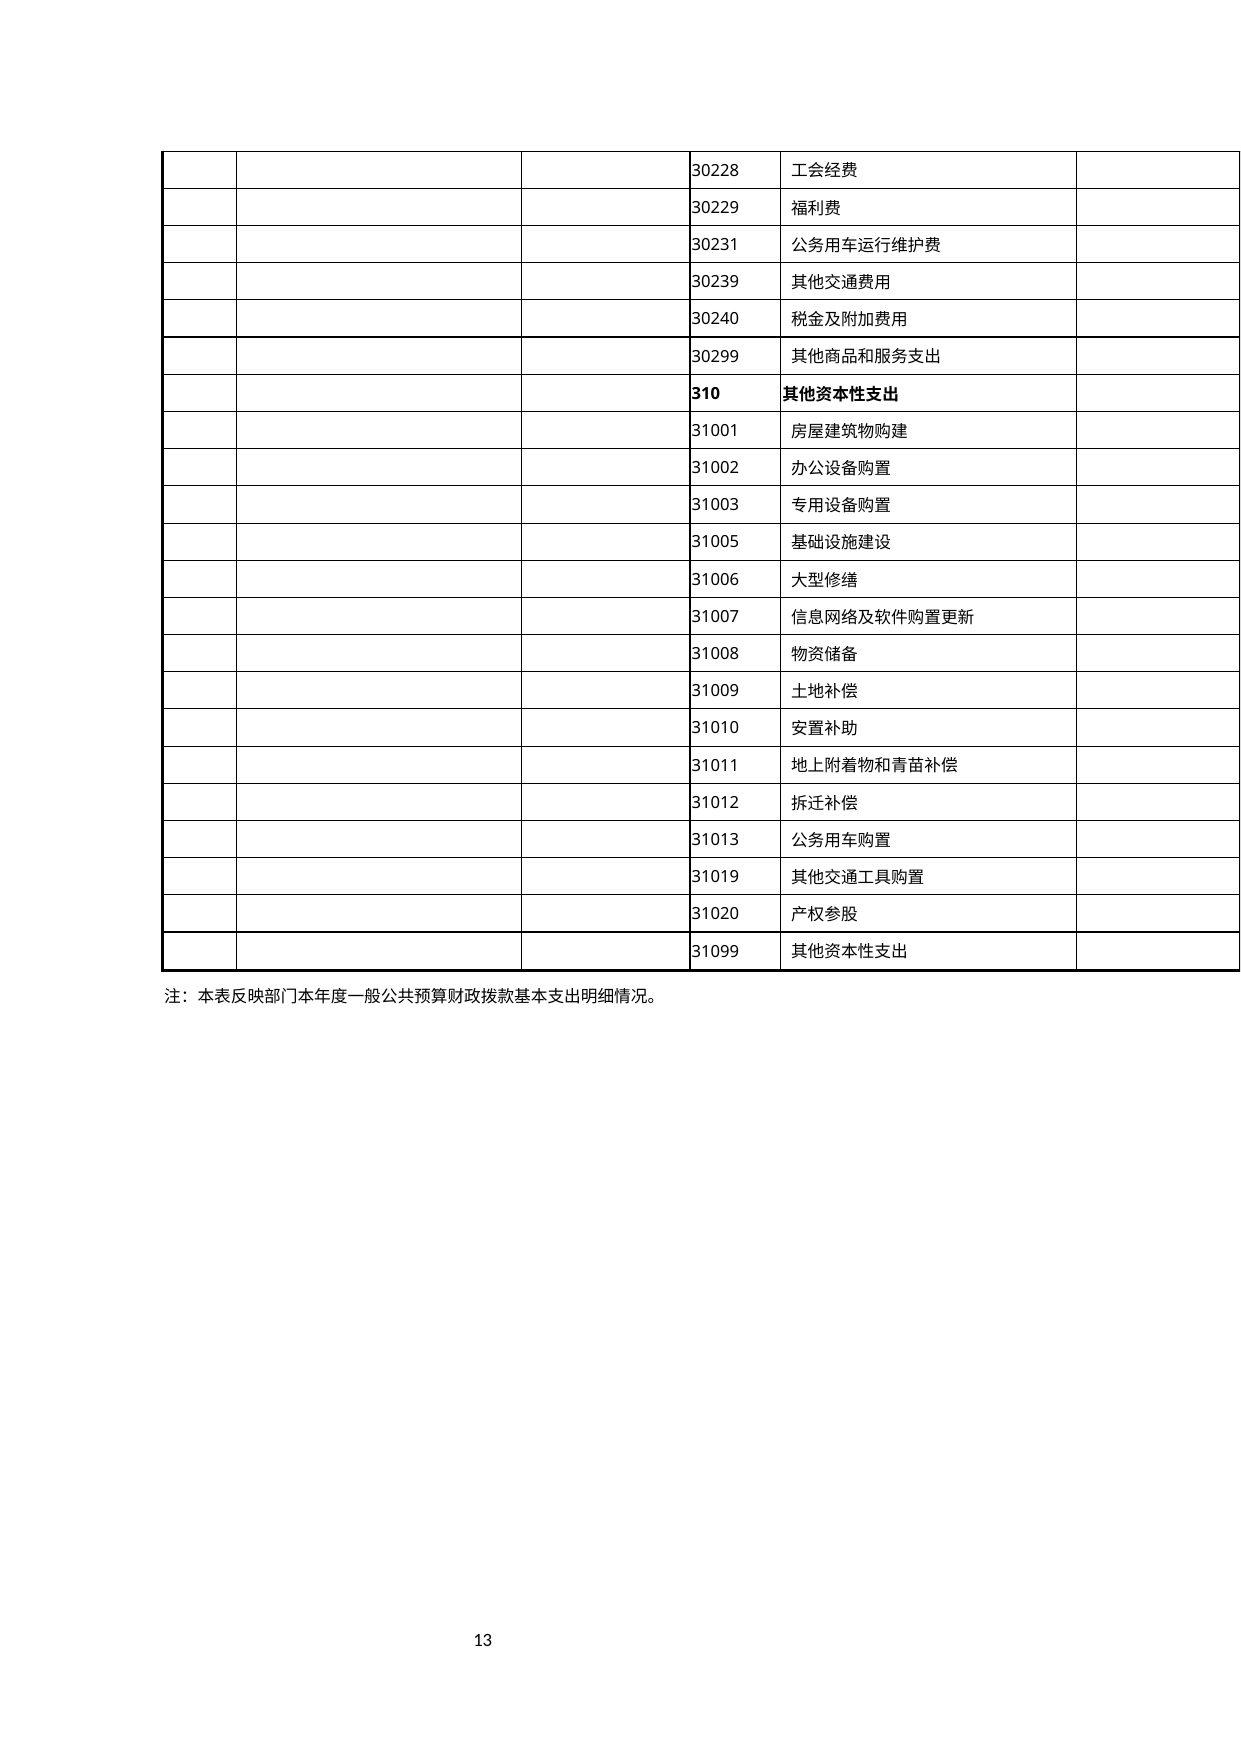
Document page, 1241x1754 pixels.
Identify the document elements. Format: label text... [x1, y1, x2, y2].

table_cell [237, 784, 521, 820]
table_cell [1077, 598, 1239, 634]
table_cell [1077, 895, 1239, 931]
table_cell [522, 561, 689, 597]
table_cell [522, 598, 689, 634]
table_cell 物资储备 [781, 635, 1076, 671]
table_cell [522, 635, 689, 671]
table_cell [522, 672, 689, 708]
table_cell 其他资本性支出 [781, 933, 1076, 969]
table_cell [164, 672, 236, 708]
table_cell [522, 747, 689, 783]
table_cell [237, 338, 521, 374]
table_cell 31005 [691, 524, 780, 559]
table_cell [237, 263, 521, 299]
table_cell [164, 709, 236, 746]
table_cell [237, 709, 521, 746]
table_cell [164, 747, 236, 783]
table_cell [237, 524, 521, 559]
table_cell [1077, 338, 1239, 374]
table_cell [522, 709, 689, 746]
table_cell [1077, 226, 1239, 262]
table_cell [1077, 189, 1239, 225]
table_cell [522, 821, 689, 857]
table_cell [164, 784, 236, 820]
table_cell 31007 [691, 598, 780, 634]
table_cell [1077, 449, 1239, 485]
table_cell [164, 821, 236, 857]
table_cell [522, 449, 689, 485]
table_cell [237, 858, 521, 894]
table_cell [164, 635, 236, 671]
table_cell [522, 858, 689, 894]
table_cell [164, 895, 236, 931]
table_cell 公务用车运行维护费 [781, 226, 1076, 262]
table_cell [1077, 784, 1239, 820]
table_cell 其他交通费用 [781, 263, 1076, 299]
table_cell [237, 449, 521, 485]
table_cell [1077, 524, 1239, 559]
table_cell 310 [691, 375, 780, 411]
table_cell 注：本表反映部门本年度一般公共预算财政拨款基本支出明细情况。 [163, 972, 1240, 1018]
table_cell [164, 152, 236, 188]
table_cell 其他资本性支出 [781, 375, 1076, 411]
table_cell 30231 [691, 226, 780, 262]
table_cell [522, 412, 689, 448]
table_cell [237, 300, 521, 336]
table_cell [522, 933, 689, 969]
table_cell [1077, 709, 1239, 746]
table_cell [164, 933, 236, 969]
table_cell 31099 [691, 933, 780, 969]
table_cell 31012 [691, 784, 780, 820]
table_cell [237, 598, 521, 634]
table_cell 30228 [691, 152, 780, 188]
table_cell [237, 486, 521, 522]
table_cell 公务用车购置 [781, 821, 1076, 857]
table_cell 31019 [691, 858, 780, 894]
table_cell [1077, 486, 1239, 522]
table_cell 31013 [691, 821, 780, 857]
table_cell [237, 226, 521, 262]
table_cell [237, 821, 521, 857]
table_cell 31011 [691, 747, 780, 783]
table_cell 福利费 [781, 189, 1076, 225]
table_cell [164, 486, 236, 522]
table_cell 房屋建筑物购建 [781, 412, 1076, 448]
table_cell [1077, 933, 1239, 969]
table_cell 拆迁补偿 [781, 784, 1076, 820]
table_cell 31009 [691, 672, 780, 708]
table_cell 31008 [691, 635, 780, 671]
table_cell [1077, 561, 1239, 597]
table_cell [164, 226, 236, 262]
table_cell 办公设备购置 [781, 449, 1076, 485]
table_cell [164, 561, 236, 597]
table_cell [1077, 821, 1239, 857]
table_cell [164, 189, 236, 225]
table_cell [237, 561, 521, 597]
table_cell [164, 449, 236, 485]
table_cell 30240 [691, 300, 780, 336]
table_cell 地上附着物和青苗补偿 [781, 747, 1076, 783]
table_cell 基础设施建设 [781, 524, 1076, 559]
table_cell [237, 895, 521, 931]
table_cell 产权参股 [781, 895, 1076, 931]
table_cell 土地补偿 [781, 672, 1076, 708]
table_cell [522, 375, 689, 411]
table_cell 31010 [691, 709, 780, 746]
table_cell [522, 895, 689, 931]
table_cell [1077, 263, 1239, 299]
table_cell [164, 524, 236, 559]
table_cell [522, 226, 689, 262]
table_cell [522, 486, 689, 522]
table_cell 其他交通工具购置 [781, 858, 1076, 894]
table_cell [1077, 635, 1239, 671]
table_cell 31002 [691, 449, 780, 485]
table_cell [1077, 375, 1239, 411]
table_cell [237, 412, 521, 448]
table_cell [522, 189, 689, 225]
table_cell [164, 375, 236, 411]
table_cell [164, 412, 236, 448]
table_cell 安置补助 [781, 709, 1076, 746]
table_cell [1077, 747, 1239, 783]
table_cell [164, 598, 236, 634]
table_cell [237, 375, 521, 411]
table_cell 其他商品和服务支出 [781, 338, 1076, 374]
table_cell [1077, 412, 1239, 448]
table_cell 30299 [691, 338, 780, 374]
table_cell [522, 152, 689, 188]
table_cell 专用设备购置 [781, 486, 1076, 522]
table_cell [237, 747, 521, 783]
table_cell [1077, 672, 1239, 708]
table_cell [522, 524, 689, 559]
table_cell 30229 [691, 189, 780, 225]
table_cell 大型修缮 [781, 561, 1076, 597]
table_cell [522, 338, 689, 374]
table_cell [522, 784, 689, 820]
table_cell 31003 [691, 486, 780, 522]
table_cell [1077, 300, 1239, 336]
table_cell [522, 263, 689, 299]
table_cell 31001 [691, 412, 780, 448]
table_cell 31006 [691, 561, 780, 597]
table_cell [164, 263, 236, 299]
table_cell 工会经费 [781, 152, 1076, 188]
table_cell [1077, 152, 1239, 188]
table_cell [164, 300, 236, 336]
table_cell [237, 152, 521, 188]
table_cell 信息网络及软件购置更新 [781, 598, 1076, 634]
table_cell 31020 [691, 895, 780, 931]
table_cell 30239 [691, 263, 780, 299]
table_cell [164, 858, 236, 894]
table_cell [237, 672, 521, 708]
table_cell [1077, 858, 1239, 894]
table_cell [522, 300, 689, 336]
table_cell [237, 189, 521, 225]
table_cell [237, 933, 521, 969]
table_cell 税金及附加费用 [781, 300, 1076, 336]
table_cell [237, 635, 521, 671]
table_cell [164, 338, 236, 374]
